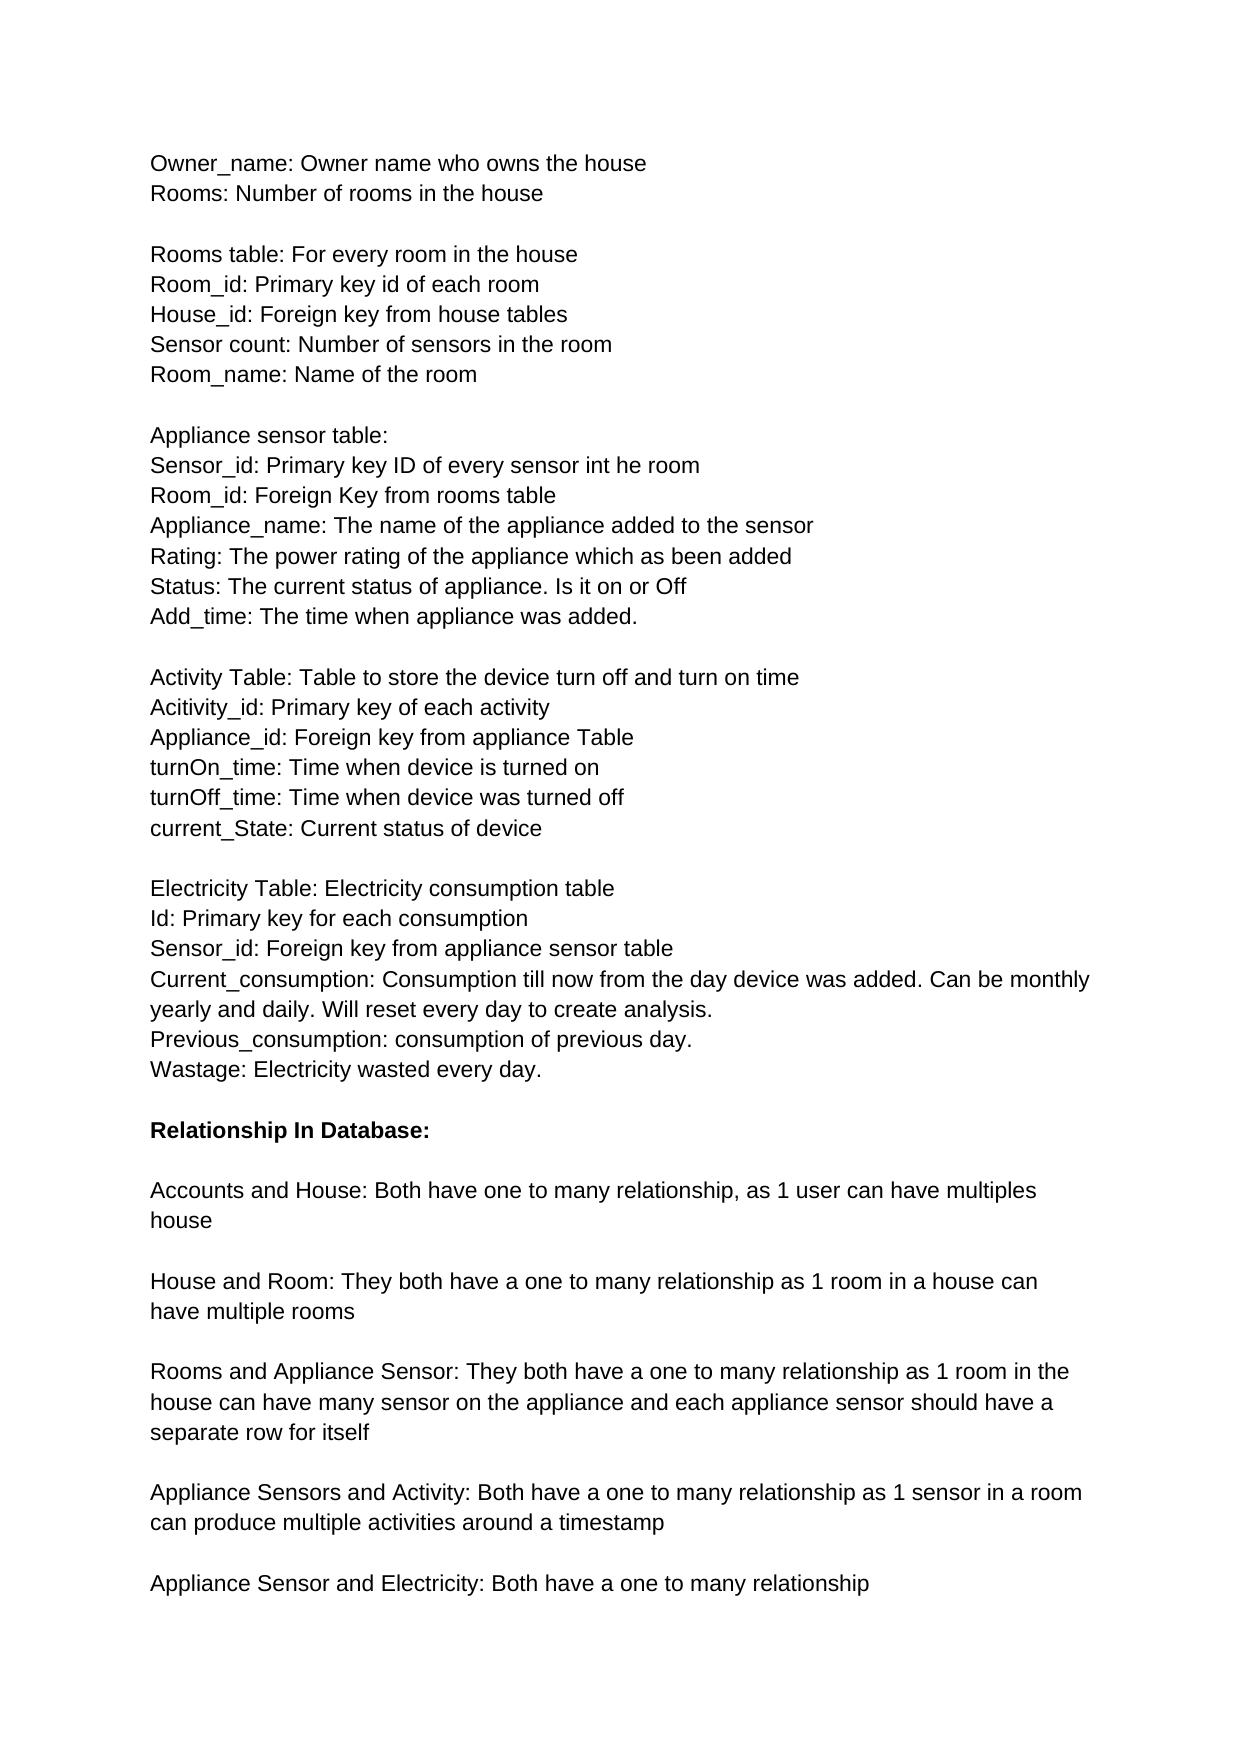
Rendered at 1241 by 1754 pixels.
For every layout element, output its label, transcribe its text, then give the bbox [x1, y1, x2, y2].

text Sensor count: Number of sensors in the room [150, 331, 1090, 358]
text Room_name: Name of the room [150, 361, 1090, 388]
text Add_time: The time when appliance was added. [150, 603, 1090, 629]
text Appliance sensor table: [150, 422, 1090, 448]
text Rooms: Number of rooms in the house [150, 180, 1090, 207]
text Appliance_name: The name of the appliance added to the sensor [150, 512, 1090, 539]
text Appliance Sensor and Electricity: Both have a one to many relationship [150, 1570, 1090, 1596]
text House_id: Foreign key from house tables [150, 301, 1090, 327]
text Activity Table: Table to store the device turn off and turn on time [150, 663, 1090, 690]
text Relationship In Database: [150, 1117, 1090, 1143]
text Current_consumption: Consumption till now from the day device was added. Can be monthly yearly and daily. Will reset every day to create analysis. [150, 966, 1090, 1022]
text Rooms and Appliance Sensor: They both have a one to many relationship as 1 room in the house can have many sensor on the appliance and each appliance sensor should have a separate row for itself [150, 1358, 1090, 1445]
text Sensor_id: Foreign key from appliance sensor table [150, 935, 1090, 962]
text Wastage: Electricity wasted every day. [150, 1056, 1090, 1083]
text Rooms table: For every room in the house [150, 241, 1090, 267]
text Id: Primary key for each consumption [150, 905, 1090, 932]
text Room_id: Foreign Key from rooms table [150, 482, 1090, 509]
text Electricity Table: Electricity consumption table [150, 875, 1090, 901]
text Accounts and House: Both have one to many relationship, as 1 user can have multiples house [150, 1177, 1090, 1234]
text Previous_consumption: consumption of previous day. [150, 1026, 1090, 1052]
text Sensor_id: Primary key ID of every sensor int he room [150, 452, 1090, 478]
text Appliance Sensors and Activity: Both have a one to many relationship as 1 sensor in a room can produce multiple activities around a timestamp [150, 1479, 1090, 1536]
text Status: The current status of appliance. Is it on or Off [150, 573, 1090, 599]
text Room_id: Primary key id of each room [150, 271, 1090, 297]
text current_State: Current status of device [150, 814, 1090, 841]
text turnOff_time: Time when device was turned off [150, 784, 1090, 811]
text Rating: The power rating of the appliance which as been added [150, 543, 1090, 569]
text Acitivity_id: Primary key of each activity [150, 694, 1090, 720]
text Appliance_id: Foreign key from appliance Table [150, 724, 1090, 750]
text House and Room: They both have a one to many relationship as 1 room in a house can have multiple rooms [150, 1268, 1090, 1324]
text Owner_name: Owner name who owns the house [150, 150, 1090, 176]
text turnOn_time: Time when device is turned on [150, 754, 1090, 781]
